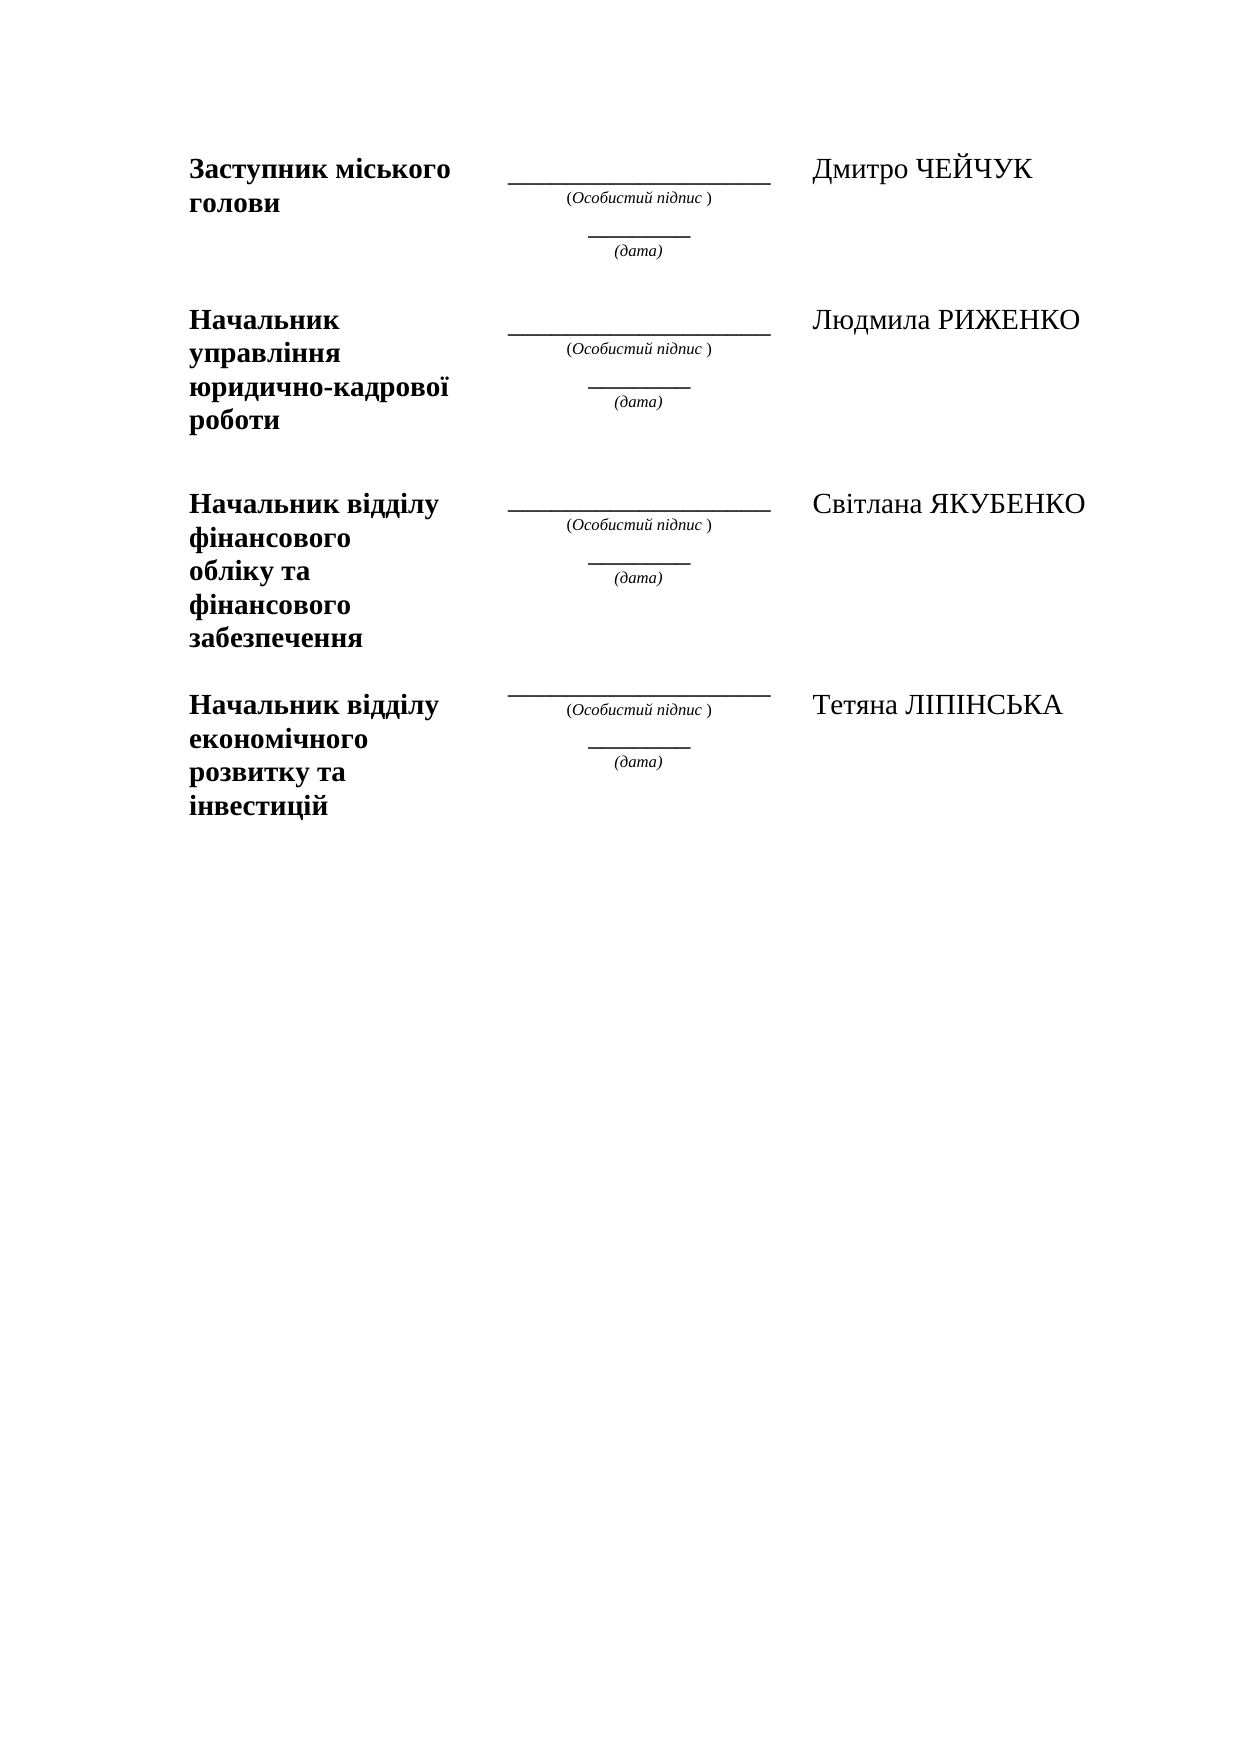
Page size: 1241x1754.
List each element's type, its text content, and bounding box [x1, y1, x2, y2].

table_cell Начальник управління юридично-кадрової роботи [178, 302, 477, 453]
table_cell Людмила РИЖЕНКО [801, 302, 1181, 453]
table_cell Тетяна ЛІПІНСЬКА [801, 654, 1181, 822]
table_header __________________ (Особистий підпис ) _______ (дата) [477, 151, 801, 302]
table_header Заступник міського голови [178, 151, 477, 302]
table_cell Начальник відділу економічного розвитку та інвестицій [178, 654, 477, 822]
table_header Дмитро ЧЕЙЧУК [801, 151, 1181, 302]
table_cell __________________ (Особистий підпис ) _______ (дата) [477, 302, 801, 453]
table_cell Світлана ЯКУБЕНКО [801, 453, 1181, 654]
table_cell __________________ (Особистий підпис ) _______ (дата) [477, 654, 801, 822]
table_cell __________________ (Особистий підпис ) _______ (дата) [477, 453, 801, 654]
table_cell Начальник відділу фінансового обліку та фінансового забезпечення [178, 453, 477, 654]
